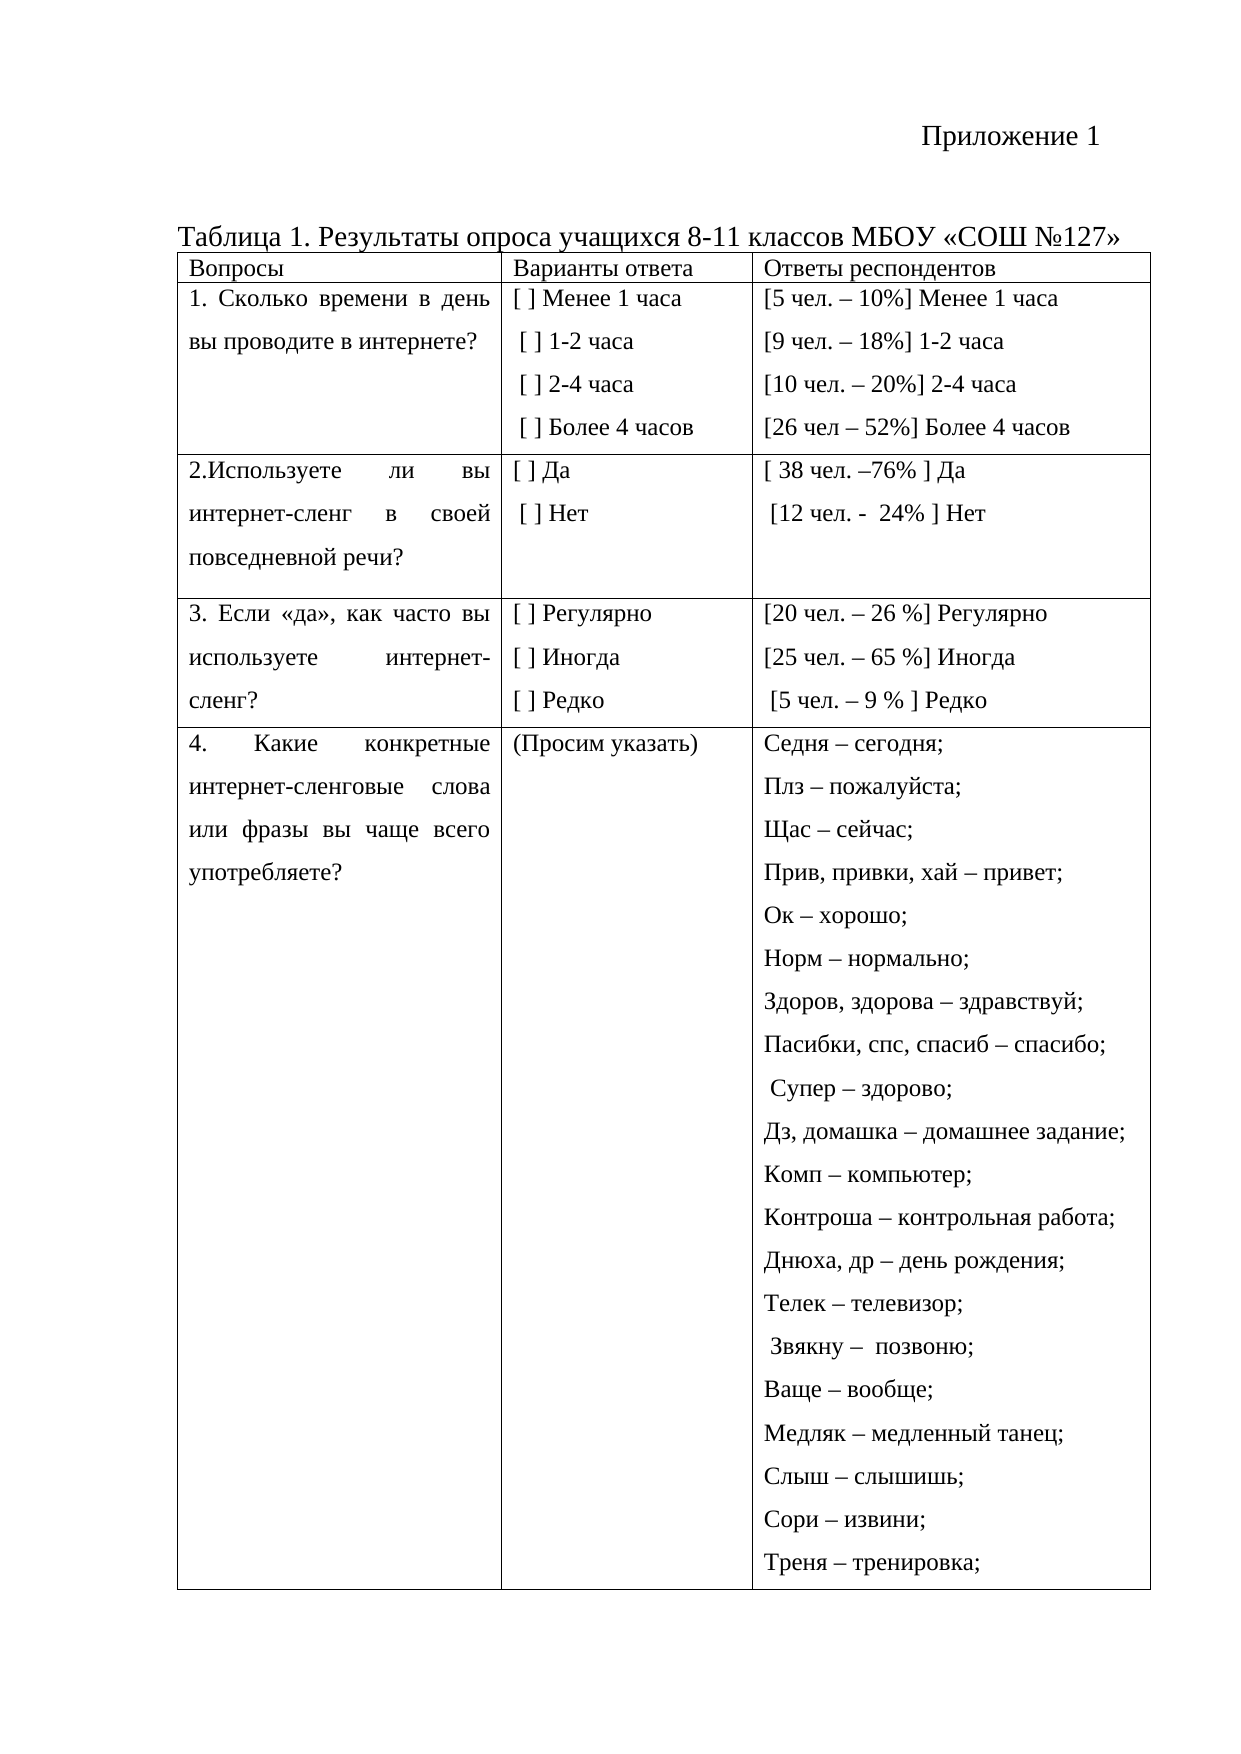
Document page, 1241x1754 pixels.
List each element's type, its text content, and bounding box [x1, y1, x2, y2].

table_cell 3. Если «да», как часто вы используете интернет-сленг? [178, 599, 501, 727]
table_header Варианты ответа [502, 253, 752, 282]
table_cell [5 чел. – 10%] Менее 1 часа [9 чел. – 18%] 1-2 часа [10 чел. – 20%] 2-4 часа [26 чел – 52%] Более 4 часов [753, 283, 1150, 454]
table_header Вопросы [178, 253, 501, 282]
table_cell [ ] Да [ ] Нет [502, 455, 752, 597]
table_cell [753, 728, 1150, 1589]
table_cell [178, 728, 501, 1589]
table_cell [20 чел. – 26 %] Регулярно [25 чел. – 65 %] Иногда [5 чел. – 9 % ] Редко [753, 599, 1150, 727]
table_cell [ ] Менее 1 часа [ ] 1-2 часа [ ] 2-4 часа [ ] Более 4 часов [502, 283, 752, 454]
table_cell 1. Сколько времени в день вы проводите в интернете? [178, 283, 501, 454]
table_cell (Просим указать) [502, 728, 752, 1589]
text Таблица 1. Результаты опроса учащихся 8-11 классов МБОУ «СОШ №127» [177, 219, 1152, 252]
table_cell [ 38 чел. –76% ] Да [12 чел. - 24% ] Нет [753, 455, 1150, 597]
text Приложение 1 [177, 118, 1152, 152]
table_cell 2.Используете ли вы интернет-сленг в своей повседневной речи? [178, 455, 501, 597]
table_cell [ ] Регулярно [ ] Иногда [ ] Редко [502, 599, 752, 727]
table_header Ответы респондентов [753, 253, 1150, 282]
